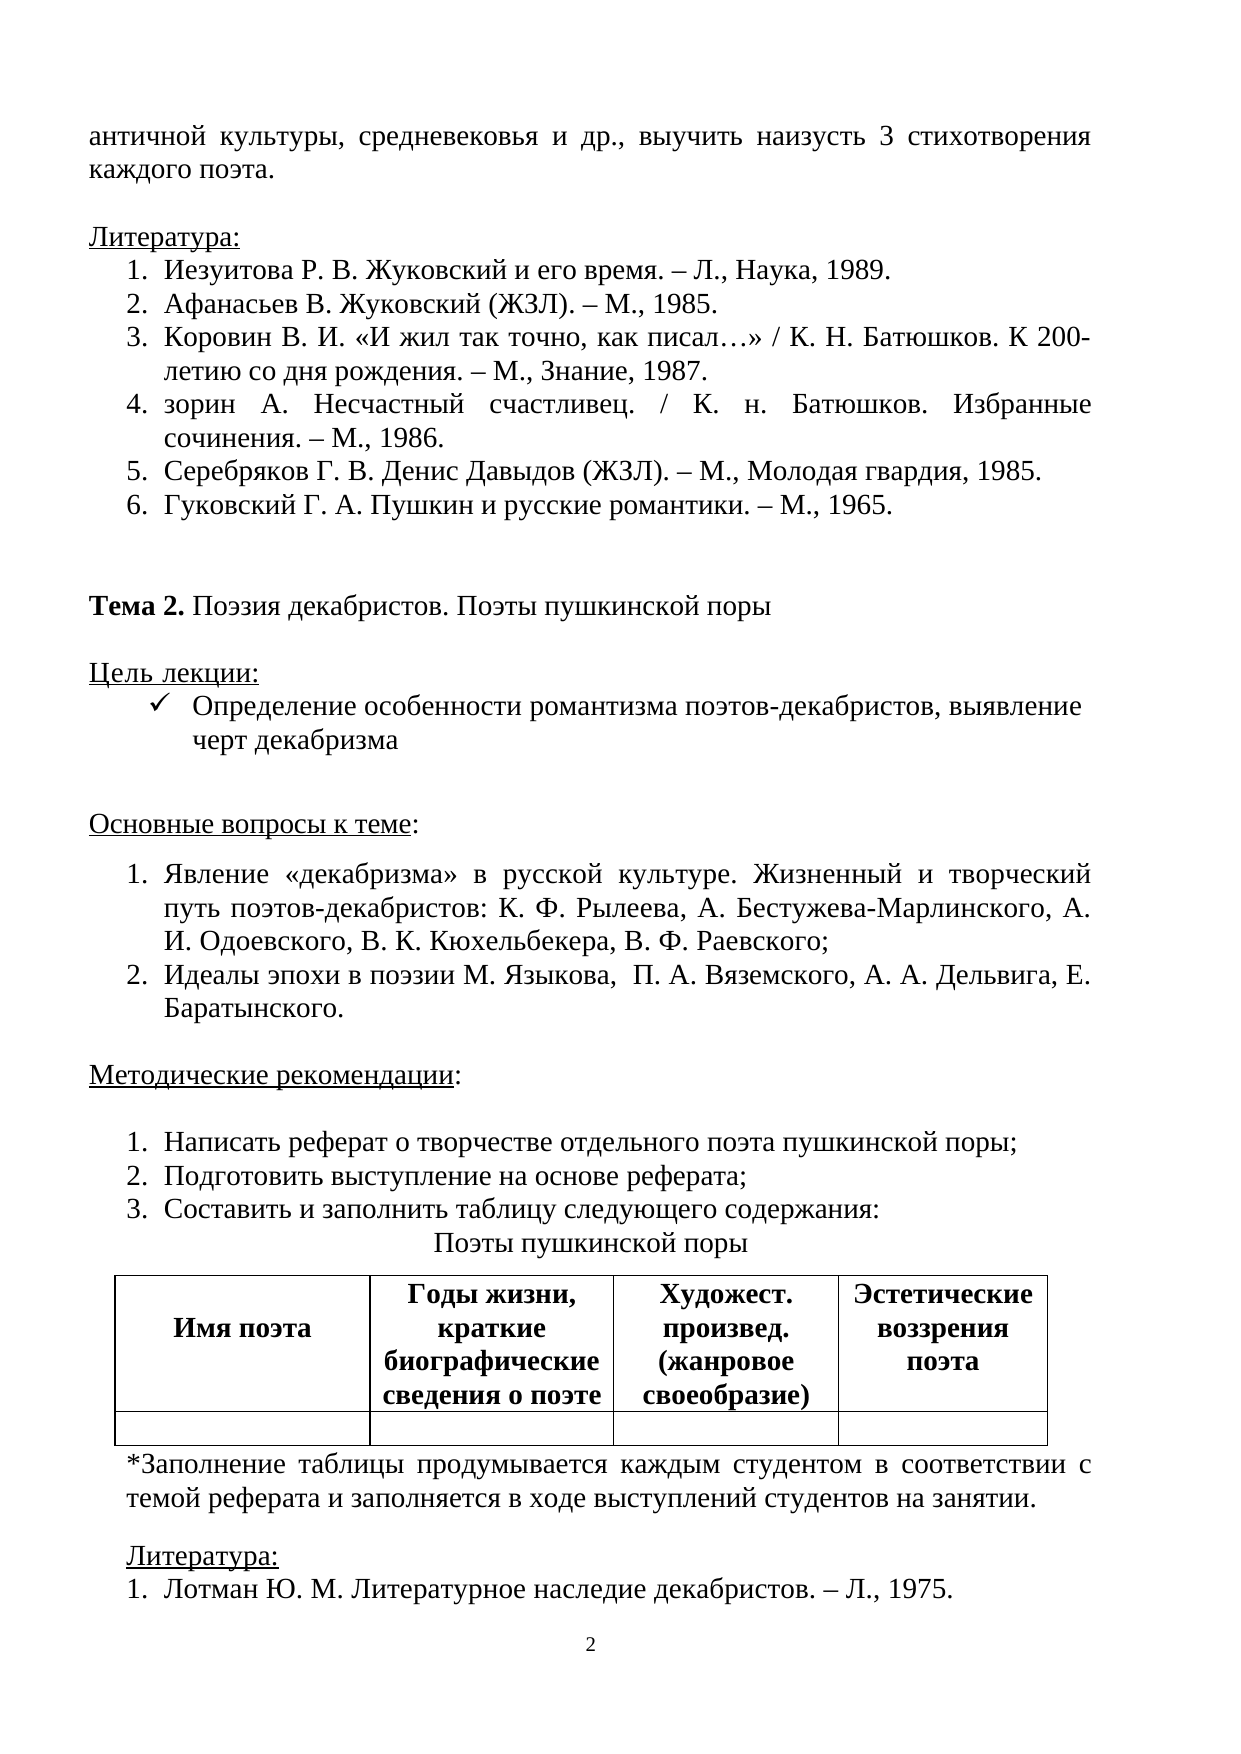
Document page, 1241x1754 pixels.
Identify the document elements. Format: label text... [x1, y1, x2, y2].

text *Заполнение таблицы продумывается каждым студентом в соответствии с темой реферата и заполняется в ходе выступлений студентов на занятии. [126, 1446, 1092, 1513]
list Составить и заполнить таблицу следующего содержания: [126, 1192, 1092, 1225]
table_cell [116, 1412, 369, 1445]
table_header Годы жизни, краткие биографические сведения о поэте [371, 1276, 613, 1411]
text Методические рекомендации: [89, 1057, 1092, 1091]
table_cell [371, 1412, 613, 1445]
list Лотман Ю. М. Литературное наследие декабристов. – Л., 1975. [126, 1571, 1092, 1605]
list Гуковский Г. А. Пушкин и русские романтики. – М., 1965. [126, 487, 1092, 521]
table_header Имя поэта [116, 1276, 369, 1411]
table_cell [839, 1412, 1047, 1445]
list Коровин В. И. «И жил так точно, как писал…» / К. Н. Батюшков. К 200-летию со дня рождения. – М., Знание, 1987. [126, 319, 1092, 386]
table_header Художест. произвед. (жанровое своеобразие) [614, 1276, 838, 1411]
list Подготовить выступление на основе реферата; [126, 1158, 1092, 1192]
list Определение особенности романтизма поэтов-декабристов, выявление черт декабризма [148, 688, 1092, 756]
text Основные вопросы к теме: [89, 806, 805, 839]
text Тема 2. Поэзия декабристов. Поэты пушкинской поры [89, 588, 1092, 621]
table_cell [614, 1412, 838, 1445]
list Афанасьев В. Жуковский (ЖЗЛ). – М., 1985. [126, 286, 1092, 319]
subtitle Поэты пушкинской поры [89, 1225, 1092, 1259]
list Написать реферат о творчестве отдельного поэта пушкинской поры; [126, 1124, 1092, 1158]
text Литература: [89, 219, 1092, 252]
text Цель лекции: [89, 655, 1092, 688]
table_header Эстетические воззрения поэта [839, 1276, 1047, 1411]
text Литература: [126, 1542, 1043, 1571]
list Серебряков Г. В. Денис Давыдов (ЖЗЛ). – М., Молодая гвардия, 1985. [126, 453, 1092, 487]
list Иезуитова Р. В. Жуковский и его время. – Л., Наука, 1989. [126, 252, 1092, 286]
list зорин А. Несчастный счастливец. / К. н. Батюшков. Избранные сочинения. – М., 1986. [126, 386, 1092, 453]
list Явление «декабризма» в русской культуре. Жизненный и творческий путь поэтов-декабристов: К. Ф. Рылеева, А. Бестужева-Марлинского, А. И. Одоевского, В. К. Кюхельбекера, В. Ф. Раевского; [126, 856, 1092, 957]
list Идеалы эпохи в поэзии М. Языкова, П. А. Вяземского, А. А. Дельвига, Е. Баратынского. [126, 957, 1092, 1024]
